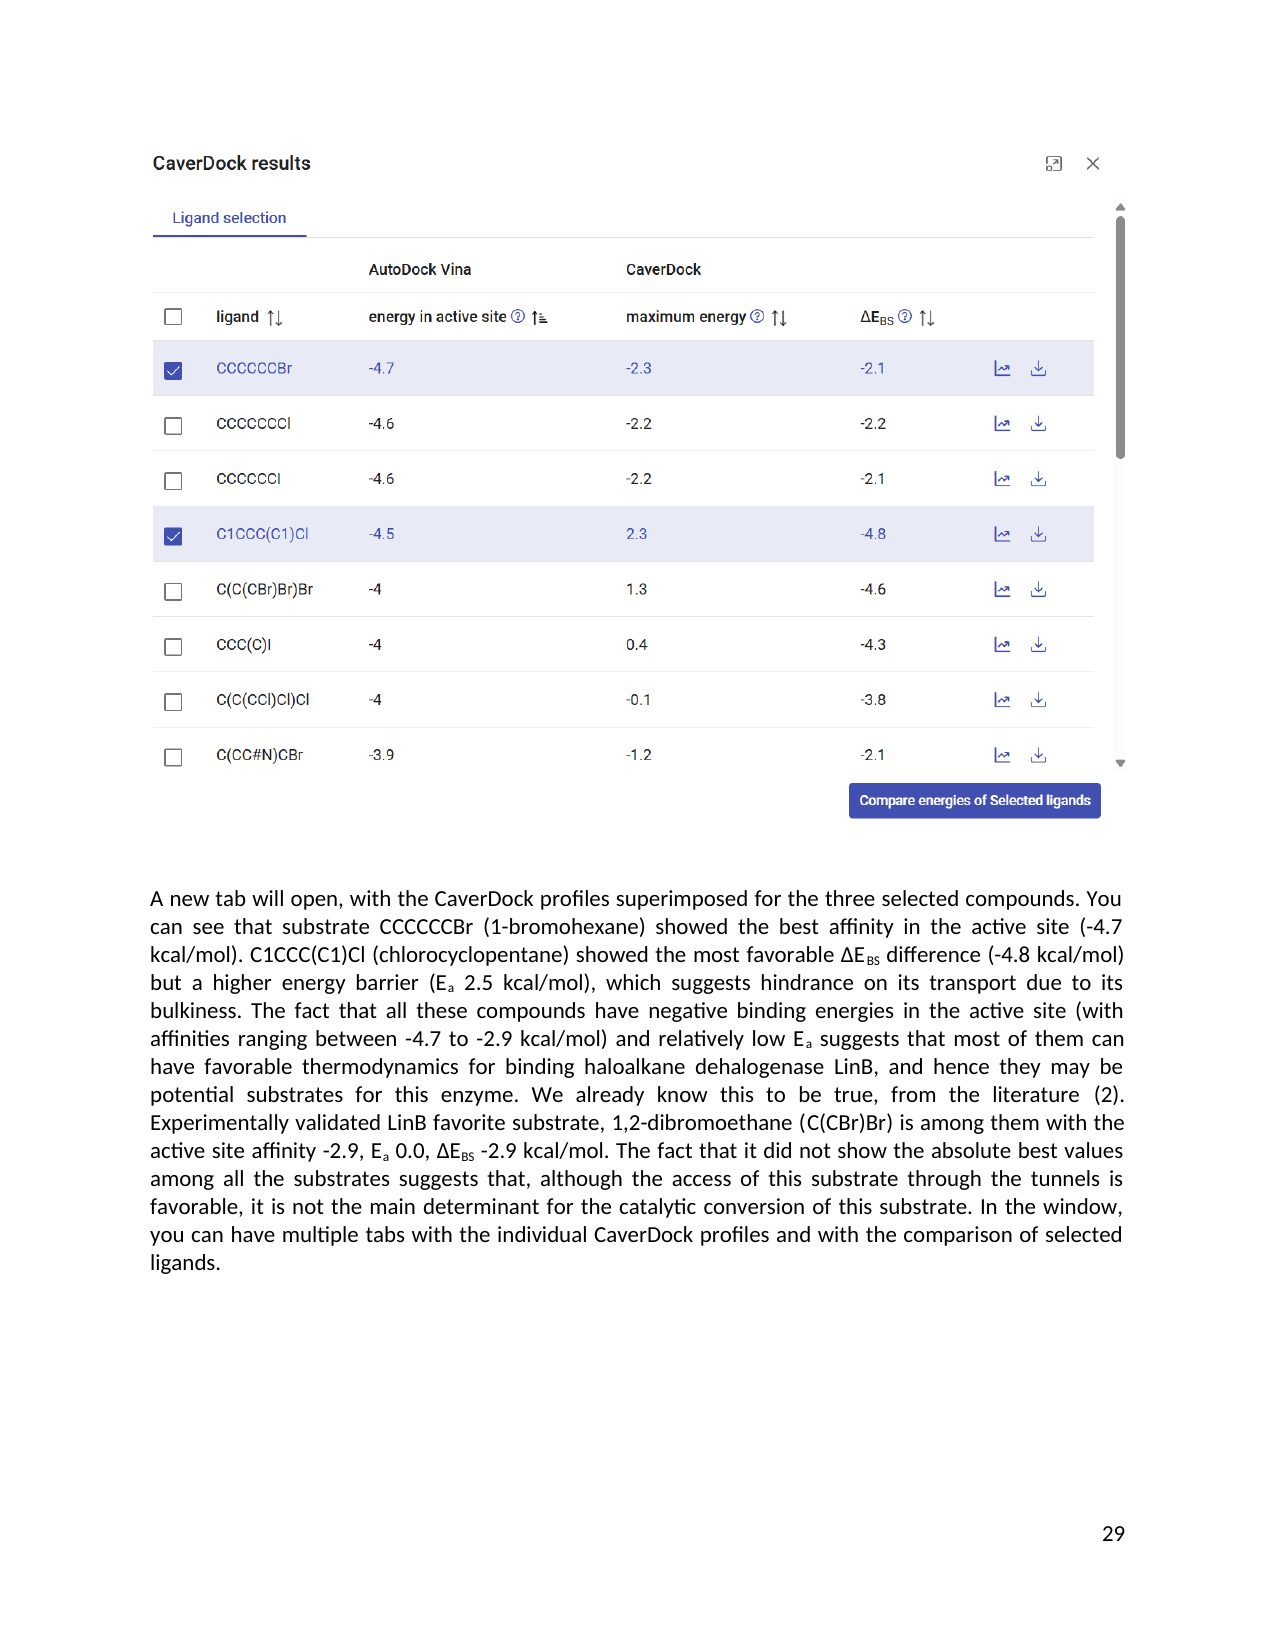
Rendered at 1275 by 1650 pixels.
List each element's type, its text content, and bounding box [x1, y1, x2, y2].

picture [150, 150, 1125, 819]
text A new tab will open, with the CaverDock profiles superimposed for the three selected compounds. You can see that substrate CCCCCCBr (1-bromohexane) showed the best affinity in the active site (-4.7 kcal/mol). C1CCC(C1)Cl (chlorocyclopentane) showed the most favorable ΔEBS difference (-4.8 kcal/mol) but a higher energy barrier (Ea 2.5 kcal/mol), which suggests hindrance on its transport due to its bulkiness. The fact that all these compounds have negative binding energies in the active site (with affinities ranging between -4.7 to -2.9 kcal/mol) and relatively low Ea suggests that most of them can have favorable thermodynamics for binding haloalkane dehalogenase LinB, and hence they may be potential substrates for this enzyme. We already know this to be true, from the literature (2). Experimentally validated LinB favorite substrate, 1,2-dibromoethane (C(CBr)Br) is among them with the active site affinity -2.9, Ea 0.0, ΔEBS -2.9 kcal/mol. The fact that it did not show the absolute best values among all the substrates suggests that, although the access of this substrate through the tunnels is favorable, it is not the main determinant for the catalytic conversion of this substrate. In the window, you can have multiple tabs with the individual CaverDock profiles and with the comparison of selected ligands. [150, 884, 1125, 1276]
